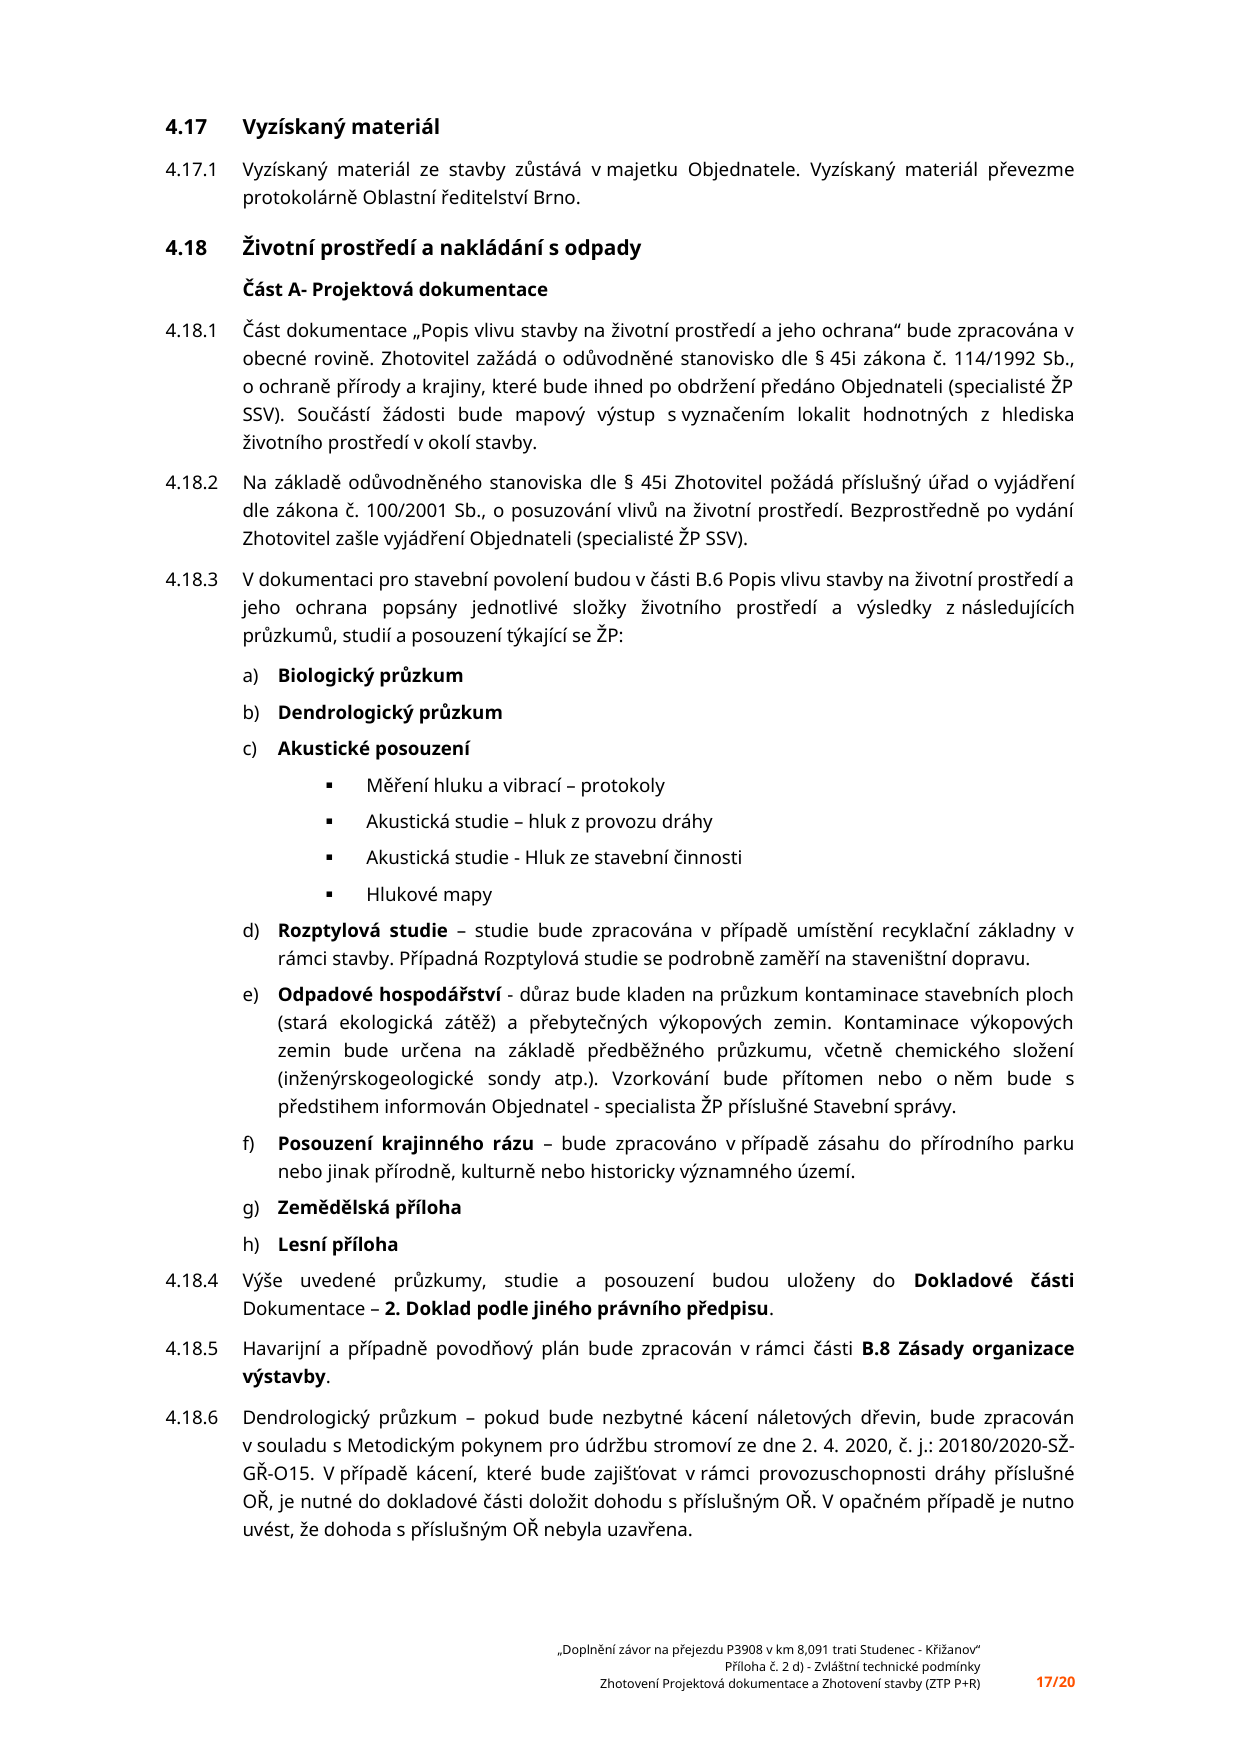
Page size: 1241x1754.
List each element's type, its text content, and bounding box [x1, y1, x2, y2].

list Hlukové mapy [325, 881, 1075, 906]
text Dendrologický průzkum – pokud bude nezbytné kácení náletových dřevin, bude zpracován v souladu s Metodickým pokynem pro údržbu stromoví ze dne 2. 4. 2020, č. j.: 20180/2020-SŽ-GŘ-O15. V případě kácení, které bude zajišťovat v rámci provozuschopnosti dráhy příslušné OŘ, je nutné do dokladové části doložit dohodu s příslušným OŘ. V opačném případě je nutno uvést, že dohoda s příslušným OŘ nebyla uzavřena. [165, 1404, 1075, 1542]
list Biologický průzkum [242, 663, 1075, 688]
text Životní prostředí a nakládání s odpady [165, 233, 1075, 261]
list Zemědělská příloha [242, 1194, 1075, 1220]
text Vyzískaný materiál ze stavby zůstává v majetku Objednatele. Vyzískaný materiál převezme protokolárně Oblastní ředitelství Brno. [165, 156, 1075, 209]
text Vyzískaný materiál [165, 112, 1075, 141]
list Rozptylová studie – studie bude zpracována v případě umístění recyklační základny v rámci stavby. Případná Rozptylová studie se podrobně zaměří na staveništní dopravu. [242, 917, 1075, 971]
list Odpadové hospodářství - důraz bude kladen na průzkum kontaminace stavebních ploch (stará ekologická zátěž) a přebytečných výkopových zemin. Kontaminace výkopových zemin bude určena na základě předběžného průzkumu, včetně chemického složení (inženýrskogeologické sondy atp.). Vzorkování bude přítomen nebo o něm bude s předstihem informován Objednatel - specialista ŽP příslušné Stavební správy. [242, 982, 1075, 1119]
list Výše uvedené průzkumy, studie a posouzení budou uloženy do Dokladové části Dokumentace – 2. Doklad podle jiného právního předpisu. [165, 1267, 1075, 1321]
text Část A- Projektová dokumentace [242, 277, 1075, 302]
list V dokumentaci pro stavební povolení budou v části B.6 Popis vlivu stavby na životní prostředí a jeho ochrana popsány jednotlivé složky životního prostředí a výsledky z následujících průzkumů, studií a posouzení týkající se ŽP: [165, 566, 1075, 648]
list Lesní příloha [242, 1231, 1075, 1256]
list Na základě odůvodněného stanoviska dle § 45i Zhotovitel požádá příslušný úřad o vyjádření dle zákona č. 100/2001 Sb., o posuzování vlivů na životní prostředí. Bezprostředně po vydání Zhotovitel zašle vyjádření Objednateli (specialisté ŽP SSV). [165, 470, 1075, 551]
list Část dokumentace „Popis vlivu stavby na životní prostředí a jeho ochrana“ bude zpracována v obecné rovině. Zhotovitel zažádá o odůvodněné stanovisko dle § 45i zákona č. 114/1992 Sb., o ochraně přírody a krajiny, které bude ihned po obdržení předáno Objednateli (specialisté ŽP SSV). Součástí žádosti bude mapový výstup s vyznačením lokalit hodnotných z hlediska životního prostředí v okolí stavby. [165, 317, 1075, 455]
list Měření hluku a vibrací – protokoly [325, 772, 1075, 797]
list Havarijní a případně povodňový plán bude zpracován v rámci části B.8 Zásady organizace výstavby. [165, 1336, 1075, 1389]
list Akustické posouzení [242, 736, 1075, 761]
list Akustická studie - Hluk ze stavební činnosti [325, 844, 1075, 870]
list Dendrologický průzkum [242, 699, 1075, 725]
list Akustická studie – hluk z provozu dráhy [325, 808, 1075, 834]
list Posouzení krajinného rázu – bude zpracováno v případě zásahu do přírodního parku nebo jinak přírodně, kulturně nebo historicky významného území. [242, 1130, 1075, 1184]
